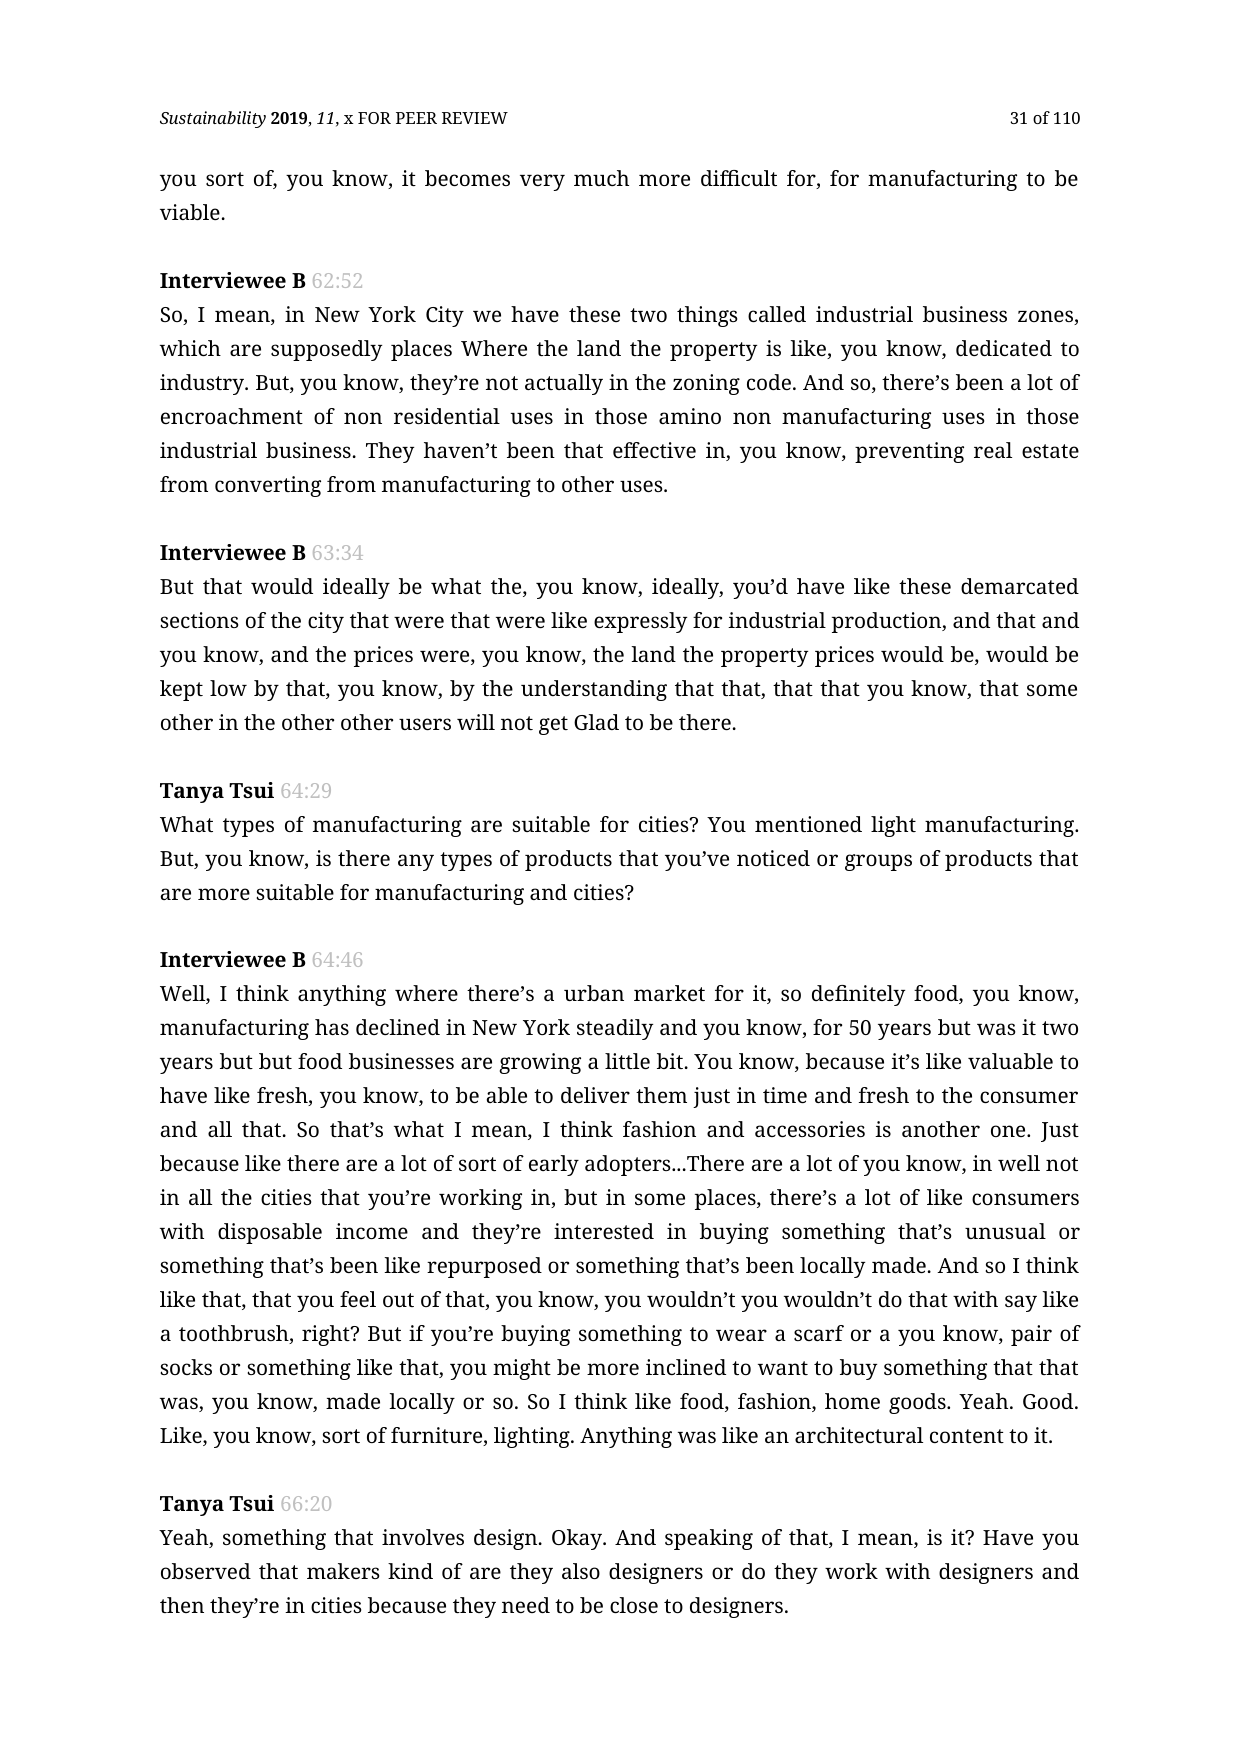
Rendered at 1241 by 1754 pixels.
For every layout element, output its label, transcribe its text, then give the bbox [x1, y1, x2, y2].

text So, I mean, in New York City we have these two things called industrial business zones, which are supposedly places Where the land the property is like, you know, dedicated to industry. But, you know, they’re not actually in the zoning code. And so, there’s been a lot of encroachment of non residential uses in those amino non manufacturing uses in those industrial business. They haven’t been that effective in, you know, preventing real estate from converting from manufacturing to other uses. [159, 298, 1081, 501]
text Tanya Tsui 66:20 [159, 1486, 1081, 1520]
text Interviewee B 62:52 [159, 264, 1081, 298]
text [159, 162, 1081, 230]
text Yeah, something that involves design. Okay. And speaking of that, I mean, is it? Have you observed that makers kind of are they also designers or do they work with designers and then they’re in cities because they need to be close to designers. [159, 1520, 1081, 1622]
text Interviewee B 63:34 [159, 535, 1081, 569]
text Well, I think anything where there’s a urban market for it, so definitely food, you know, manufacturing has declined in New York steadily and you know, for 50 years but was it two years but but food businesses are growing a little bit. You know, because it’s like valuable to have like fresh, you know, to be able to deliver them just in time and fresh to the consumer and all that. So that’s what I mean, I think fashion and accessories is another one. Just because like there are a lot of sort of early adopters...There are a lot of you know, in well not in all the cities that you’re working in, but in some places, there’s a lot of like consumers with disposable income and they’re interested in buying something that’s unusual or something that’s been like repurposed or something that’s been locally made. And so I think like that, that you feel out of that, you know, you wouldn’t you wouldn’t do that with say like a toothbrush, right? But if you’re buying something to wear a scarf or a you know, pair of socks or something like that, you might be more inclined to want to buy something that that was, you know, made locally or so. So I think like food, fashion, home goods. Yeah. Good. Like, you know, sort of furniture, lighting. Anything was like an architectural content to it. [159, 977, 1081, 1452]
text What types of manufacturing are suitable for cities? You mentioned light manufacturing. But, you know, is there any types of products that you’ve noticed or groups of products that are more suitable for manufacturing and cities? [159, 807, 1081, 909]
text Tanya Tsui 64:29 [159, 773, 1081, 807]
text Interviewee B 64:46 [159, 943, 1081, 977]
text But that would ideally be what the, you know, ideally, you’d have like these demarcated sections of the city that were that were like expressly for industrial production, and that and you know, and the prices were, you know, the land the property prices would be, would be kept low by that, you know, by the understanding that that, that that you know, that some other in the other other users will not get Glad to be there. [159, 569, 1081, 739]
